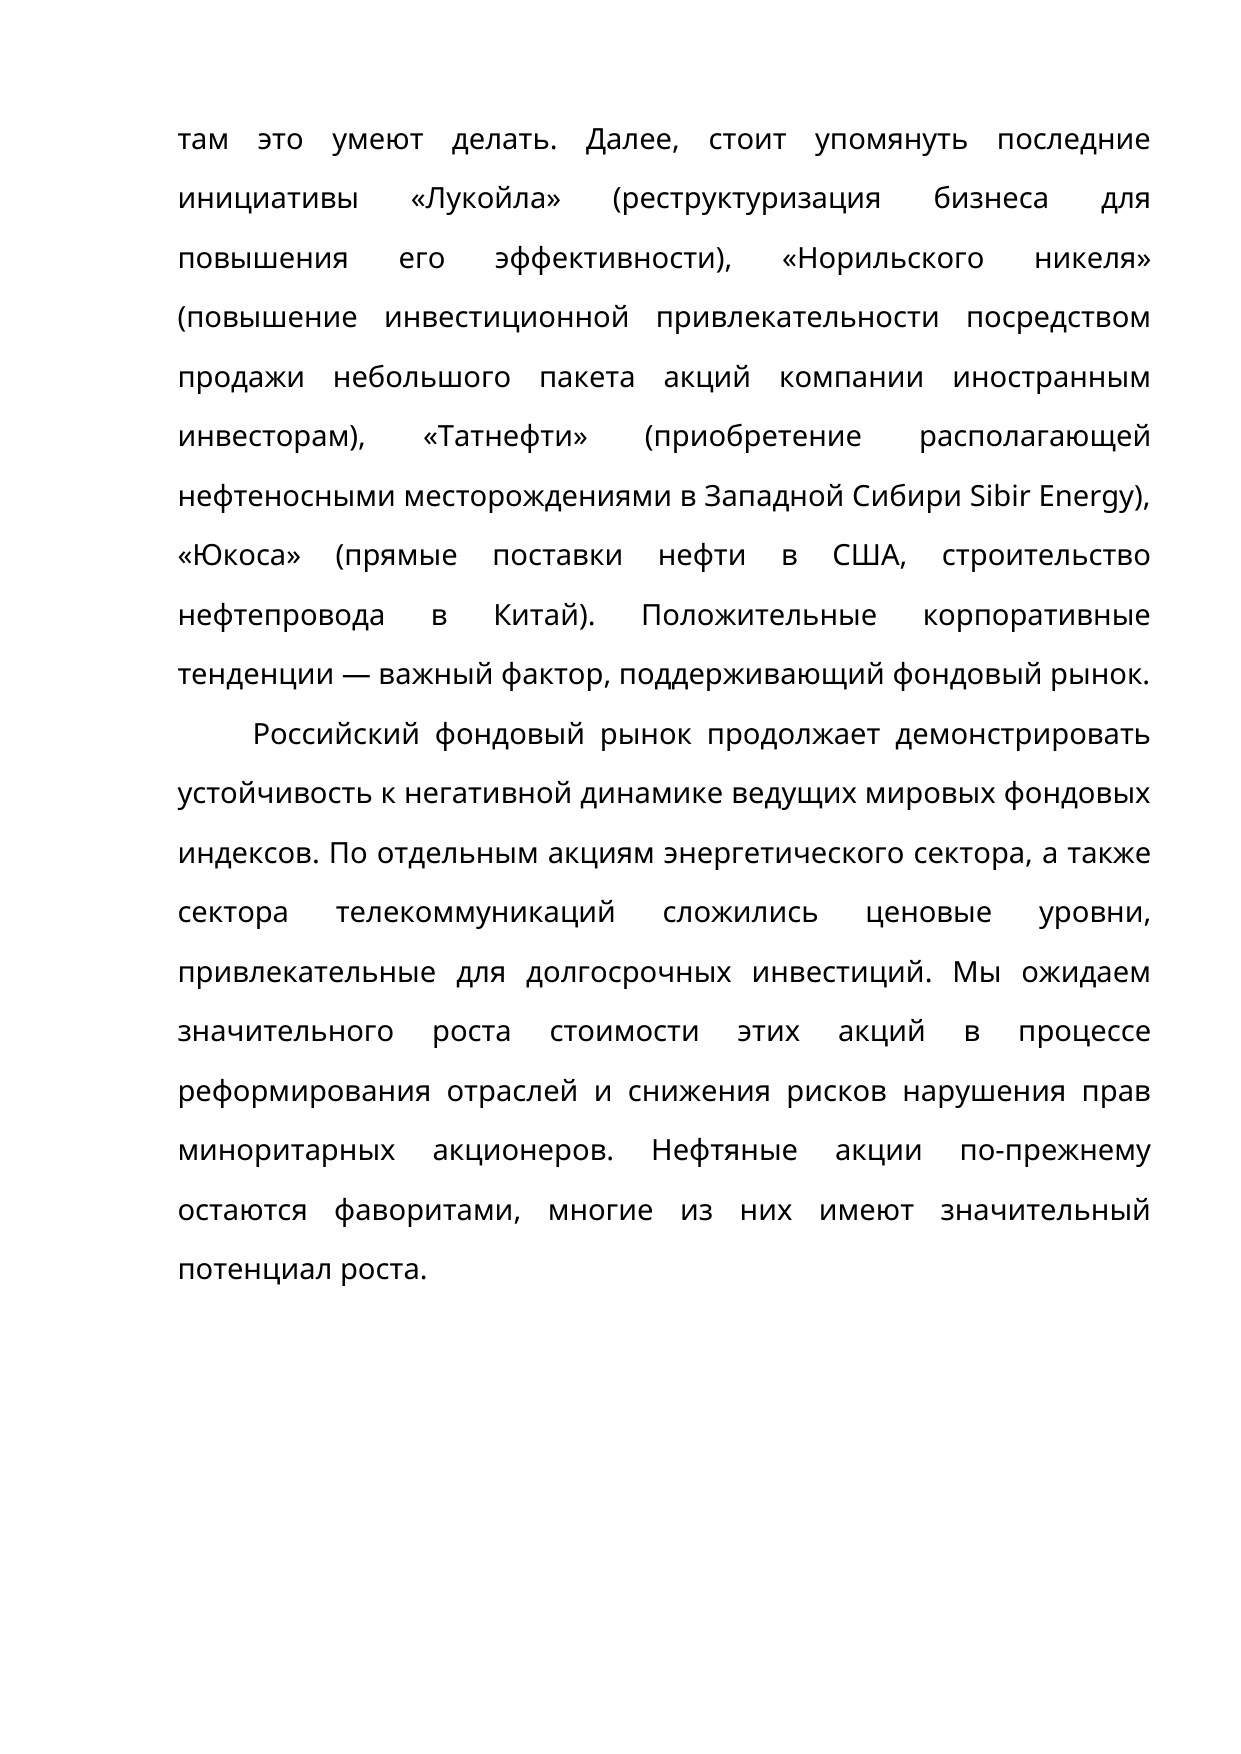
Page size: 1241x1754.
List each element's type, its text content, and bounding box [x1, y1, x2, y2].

text Российский фондовый рынок продолжает демонстрировать устойчивость к негативной динамике ведущих мировых фондовых индексов. По отдельным акциям энергетического сектора, а также сектора телекоммуникаций сложились ценовые уровни, привлекательные для долгосрочных инвестиций. Мы ожидаем значительного роста стоимости этих акций в процессе реформирования отраслей и снижения рисков нарушения прав миноритарных акционеров. Нефтяные акции по-прежнему остаются фаворитами, многие из них имеют значительный потенциал роста. [177, 713, 1152, 1288]
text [177, 118, 1152, 693]
